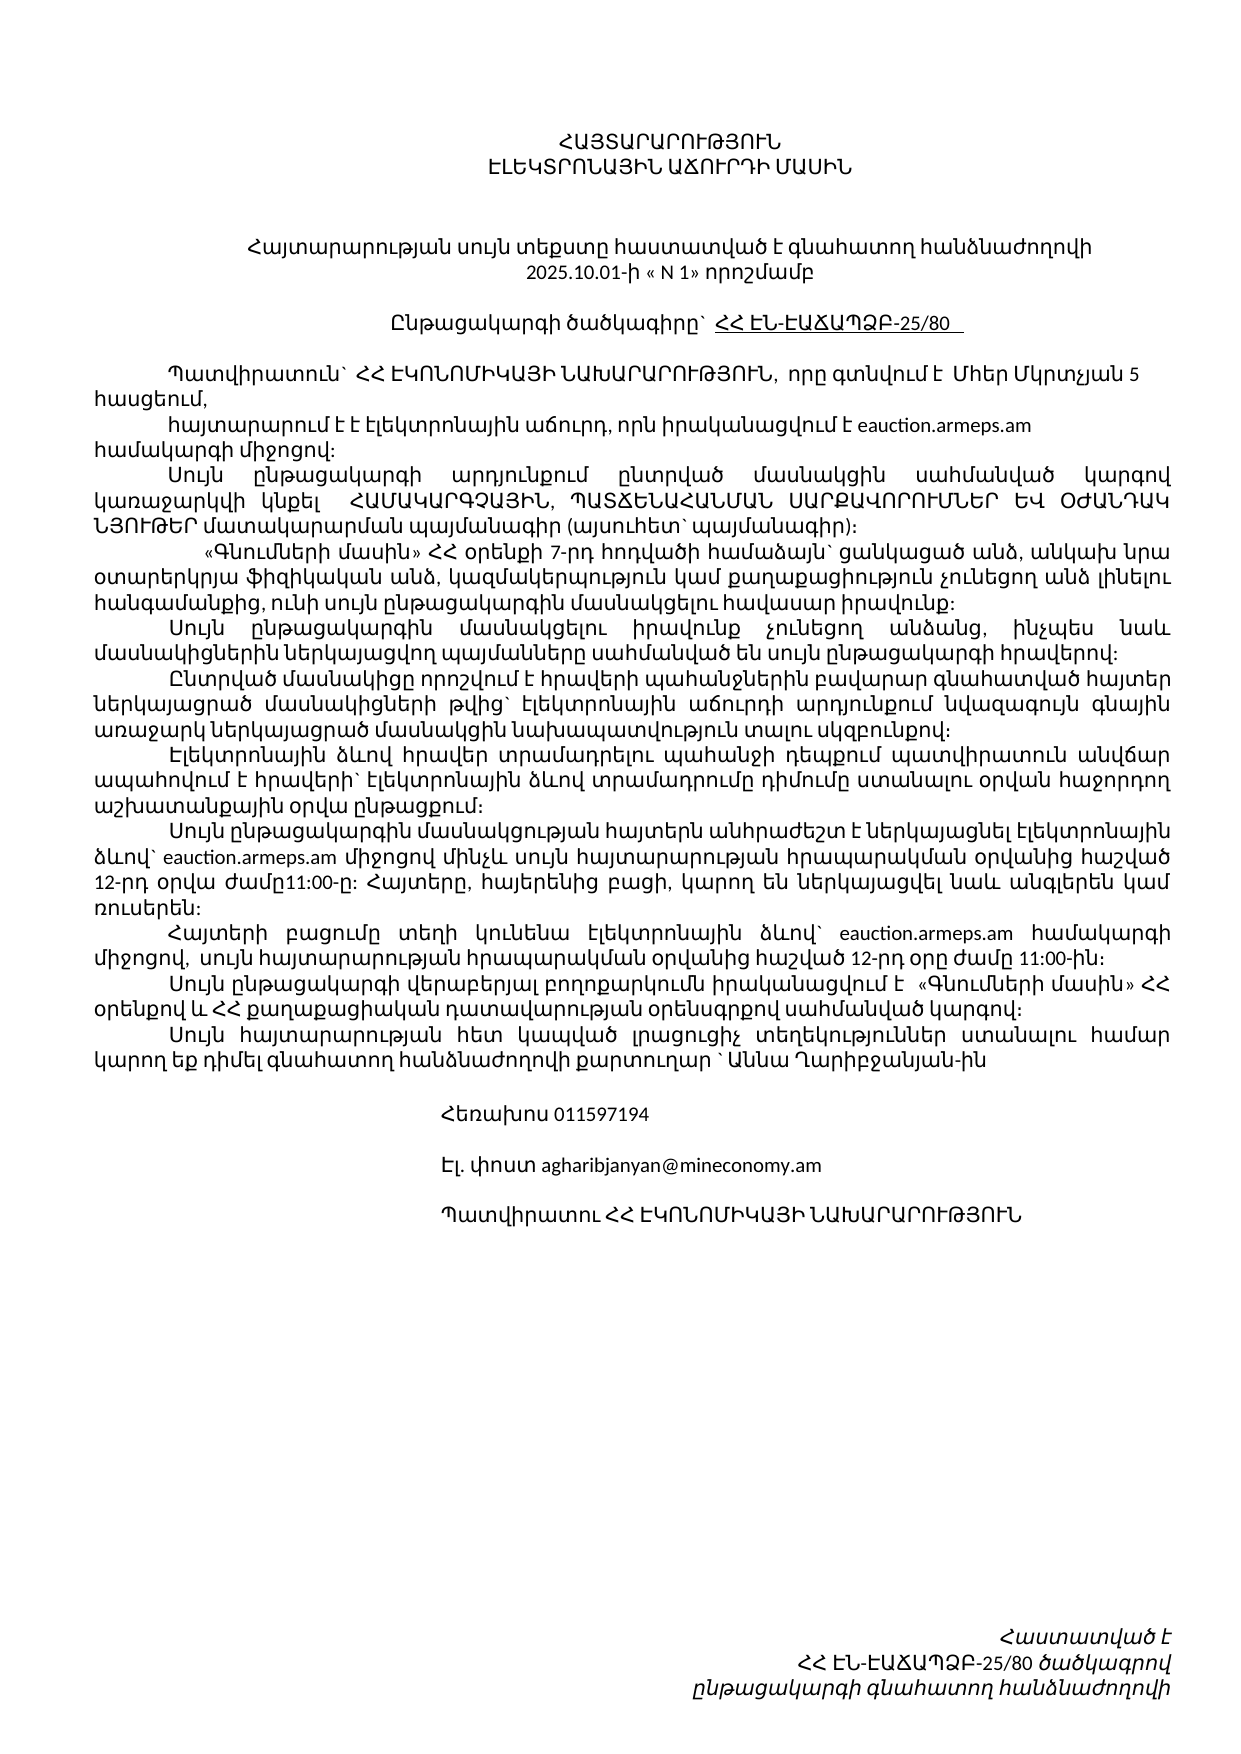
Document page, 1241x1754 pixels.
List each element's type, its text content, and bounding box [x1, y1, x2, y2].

text Ընթացակարգի ծածկագիրը` ՀՀ ԷՆ-ԷԱՃԱՊՁԲ-25/80 [94, 310, 1171, 336]
text Սույն ընթացակարգի վերաբերյալ բողոքարկումն իրականացվում է «Գնումների մասին» ՀՀ օրենքով և ՀՀ քաղաքացիական դատավարության օրենսգրքով սահմանված կարգով։ [94, 971, 1171, 1022]
text ՀՀ ԷՆ-ԷԱՃԱՊՁԲ-25/80 ծածկագրով [94, 1650, 1171, 1675]
text ընթացակարգի գնահատող հանձնաժողովի [94, 1675, 1171, 1701]
text Սույն հայտարարության հետ կապված լրացուցիչ տեղեկություններ ստանալու համար կարող եք դիմել գնահատող հանձնաժողովի քարտուղար ` Աննա Ղարիբջանյան-ին [94, 1022, 1171, 1073]
text ՀԱՅՏԱՐԱՐՈՒԹՅՈՒՆ [94, 129, 1171, 154]
text Հայտարարության սույն տեքստը հաստատված է գնահատող հանձնաժողովի [94, 234, 1171, 259]
text Պատվիրատուն` ՀՀ ԷԿՈՆՈՄԻԿԱՅԻ ՆԱԽԱՐԱՐՈՒԹՅՈՒՆ, որը գտնվում է Մհեր Մկրտչյան 5 հասցեում, [94, 361, 1171, 412]
text Հեռախոս 011597194 [94, 1101, 1171, 1126]
text Հաստատված է [94, 1624, 1171, 1650]
text Պատվիրատու ՀՀ ԷԿՈՆՈՄԻԿԱՅԻ ՆԱԽԱՐԱՐՈՒԹՅՈՒՆ [94, 1203, 1171, 1228]
text «Գնումների մասին» ՀՀ օրենքի 7-րդ հոդվածի համաձայն` ցանկացած անձ, անկախ նրա օտարերկրյա ֆիզիկական անձ, կազմակերպություն կամ քաղաքացիություն չունեցող անձ լինելու հանգամանքից, ունի սույն ընթացակարգին մասնակցելու հավասար իրավունք: [94, 539, 1171, 615]
text ԷԼԵԿՏՐՈՆԱՅԻՆ ԱՃՈՒՐԴԻ ՄԱՍԻՆ [94, 154, 1171, 180]
text Էլեկտրոնային ձևով հրավեր տրամադրելու պահանջի դեպքում պատվիրատուն անվճար ապահովում է հրավերի` էլեկտրոնային ձևով տրամադրումը դիմումը ստանալու օրվան հաջորդող աշխատանքային օրվա ընթացքում։ [94, 742, 1171, 818]
text Սույն ընթացակարգի արդյունքում ընտրված մասնակցին սահմանված կարգով կառաջարկվի կնքել ՀԱՄԱԿԱՐԳՉԱՅԻՆ, ՊԱՏՃԵՆԱՀԱՆՄԱՆ ՍԱՐՔԱՎՈՐՈՒՄՆԵՐ ԵՎ ՕԺԱՆԴԱԿ ՆՅՈՒԹԵՐ մատակարարման պայմանագիր (այսուհետ` պայմանագիր)։ [94, 463, 1171, 539]
text Էլ. փոստ agharibjanyan@mineconomy.am [94, 1152, 1171, 1177]
text 2025.10.01 -ի « N 1» որոշմամբ [94, 259, 1171, 285]
text Հայտերի բացումը տեղի կունենա էլեկտրոնային ձևով` eauction.armeps.am համակարգի միջոցով, սույն հայտարարության հրապարակման օրվանից հաշված 12-րդ օրը ժամը 11:00-ին։ [94, 920, 1171, 971]
text Սույն ընթացակարգին մասնակցելու իրավունք չունեցող անձանց, ինչպես նաև մասնակիցներին ներկայացվող պայմանները սահմանված են սույն ընթացակարգի հրավերով: [94, 615, 1171, 666]
text Սույն ընթացակարգին մասնակցության հայտերն անհրաժեշտ է ներկայացնել էլեկտրոնային ձևով` eauction.armeps.am միջոցով մինչև սույն հայտարարության հրապարակման օրվանից հաշված 12-րդ օրվա ժամը11:00-ը: Հայտերը, հայերենից բացի, կարող են ներկայացվել նաև անգլերեն կամ ռուսերեն: [94, 818, 1171, 920]
text Ընտրված մասնակիցը որոշվում է հրավերի պահանջներին բավարար գնահատված հայտեր ներկայացրած մասնակիցների թվից` էլեկտրոնային աճուրդի արդյունքում նվազագույն գնային առաջարկ ներկայացրած մասնակցին նախապատվություն տալու սկզբունքով։ [94, 666, 1171, 742]
text հայտարարում է է էլեկտրոնային աճուրդ, որն իրականացվում է eauction.armeps.am համակարգի միջոցով: [94, 412, 1171, 463]
